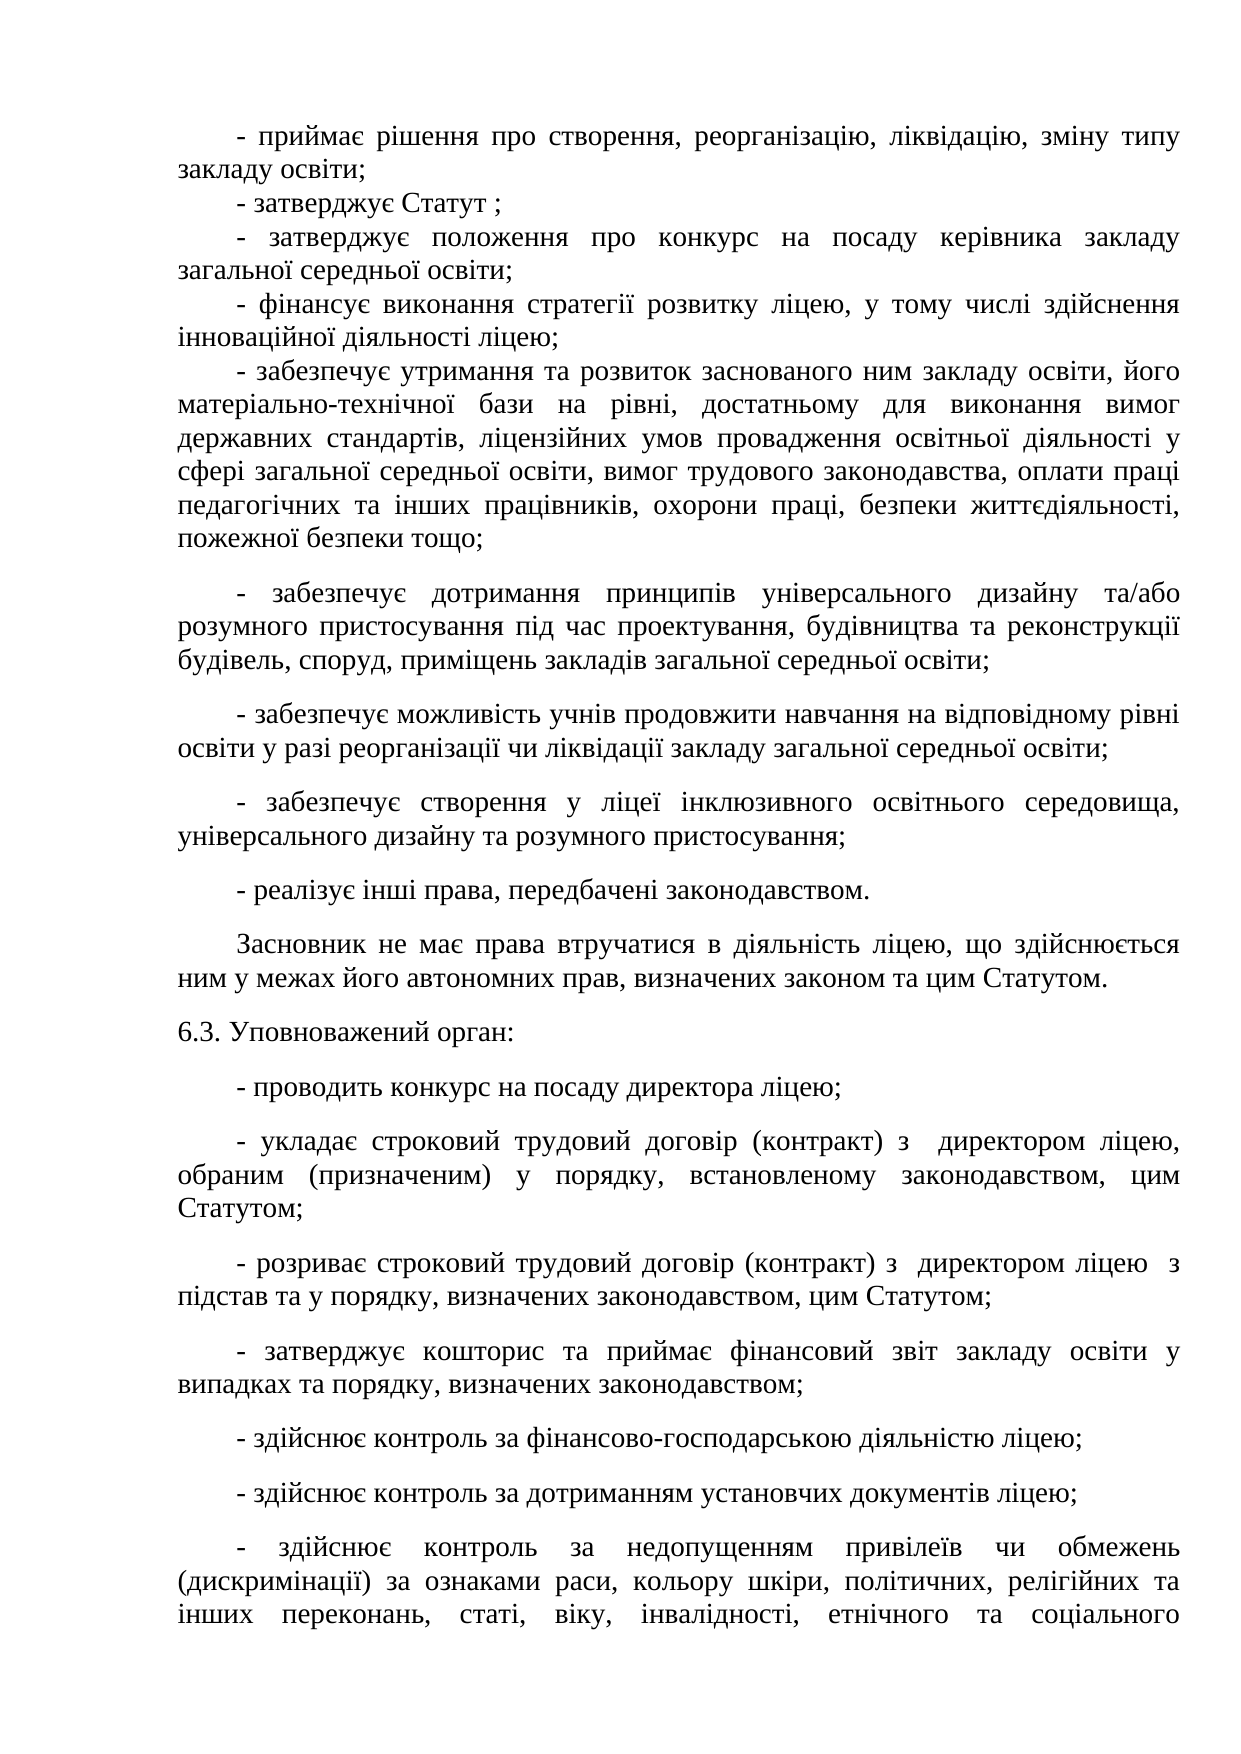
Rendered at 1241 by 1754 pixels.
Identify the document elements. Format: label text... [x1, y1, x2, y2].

text - здійснює контроль за дотриманням установчих документів ліцею; [177, 1475, 1181, 1508]
text - проводить конкурс на посаду директора ліцею; [177, 1069, 1181, 1102]
text - розриває строковий трудовий договір (контракт) з директором ліцею з підстав та у порядку, визначених законодавством, цим Статутом; [177, 1245, 1181, 1312]
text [177, 1529, 1181, 1630]
text - забезпечує утримання та розвиток заснованого ним закладу освіти, його матеріально-технічної бази на рівні, достатньому для виконання вимог державних стандартів, ліцензійних умов провадження освітньої діяльності у сфері загальної середньої освіти, вимог трудового законодавства, оплати праці педагогічних та інших працівників, охорони праці, безпеки життєдіяльності, пожежної безпеки тощо; [177, 353, 1181, 554]
text - забезпечує дотримання принципів універсального дизайну та/або розумного пристосування під час проектування, будівництва та реконструкції будівель, споруд, приміщень закладів загальної середньої освіти; [177, 575, 1181, 676]
text - фінансує виконання стратегії розвитку ліцею, у тому числі здійснення інноваційної діяльності ліцею; [177, 286, 1181, 353]
text - укладає строковий трудовий договір (контракт) з директором ліцею, обраним (призначеним) у порядку, встановленому законодавством, цим Статутом; [177, 1123, 1181, 1224]
text - здійснює контроль за фінансово-господарською діяльністю ліцею; [177, 1421, 1181, 1454]
text - приймає рішення про створення, реорганізацію, ліквідацію, зміну типу закладу освіти; [177, 118, 1181, 185]
text - затверджує Статут ; [177, 185, 1181, 219]
text - реалізує інші права, передбачені законодавством. [177, 872, 1181, 906]
text - забезпечує створення у ліцеї інклюзивного освітнього середовища, універсального дизайну та розумного пристосування; [177, 784, 1181, 851]
text Засновник не має права втручатися в діяльність ліцею, що здійснюється ним у межах його автономних прав, визначених законом та цим Статутом. [177, 927, 1181, 994]
text - затверджує кошторис та приймає фінансовий звіт закладу освіти у випадках та порядку, визначених законодавством; [177, 1333, 1181, 1400]
text - забезпечує можливість учнів продовжити навчання на відповідному рівні освіти у разі реорганізації чи ліквідації закладу загальної середньої освіти; [177, 696, 1181, 763]
text - затверджує положення про конкурс на посаду керівника закладу загальної середньої освіти; [177, 219, 1181, 286]
text 6.3. Уповноважений орган: [177, 1014, 1181, 1048]
